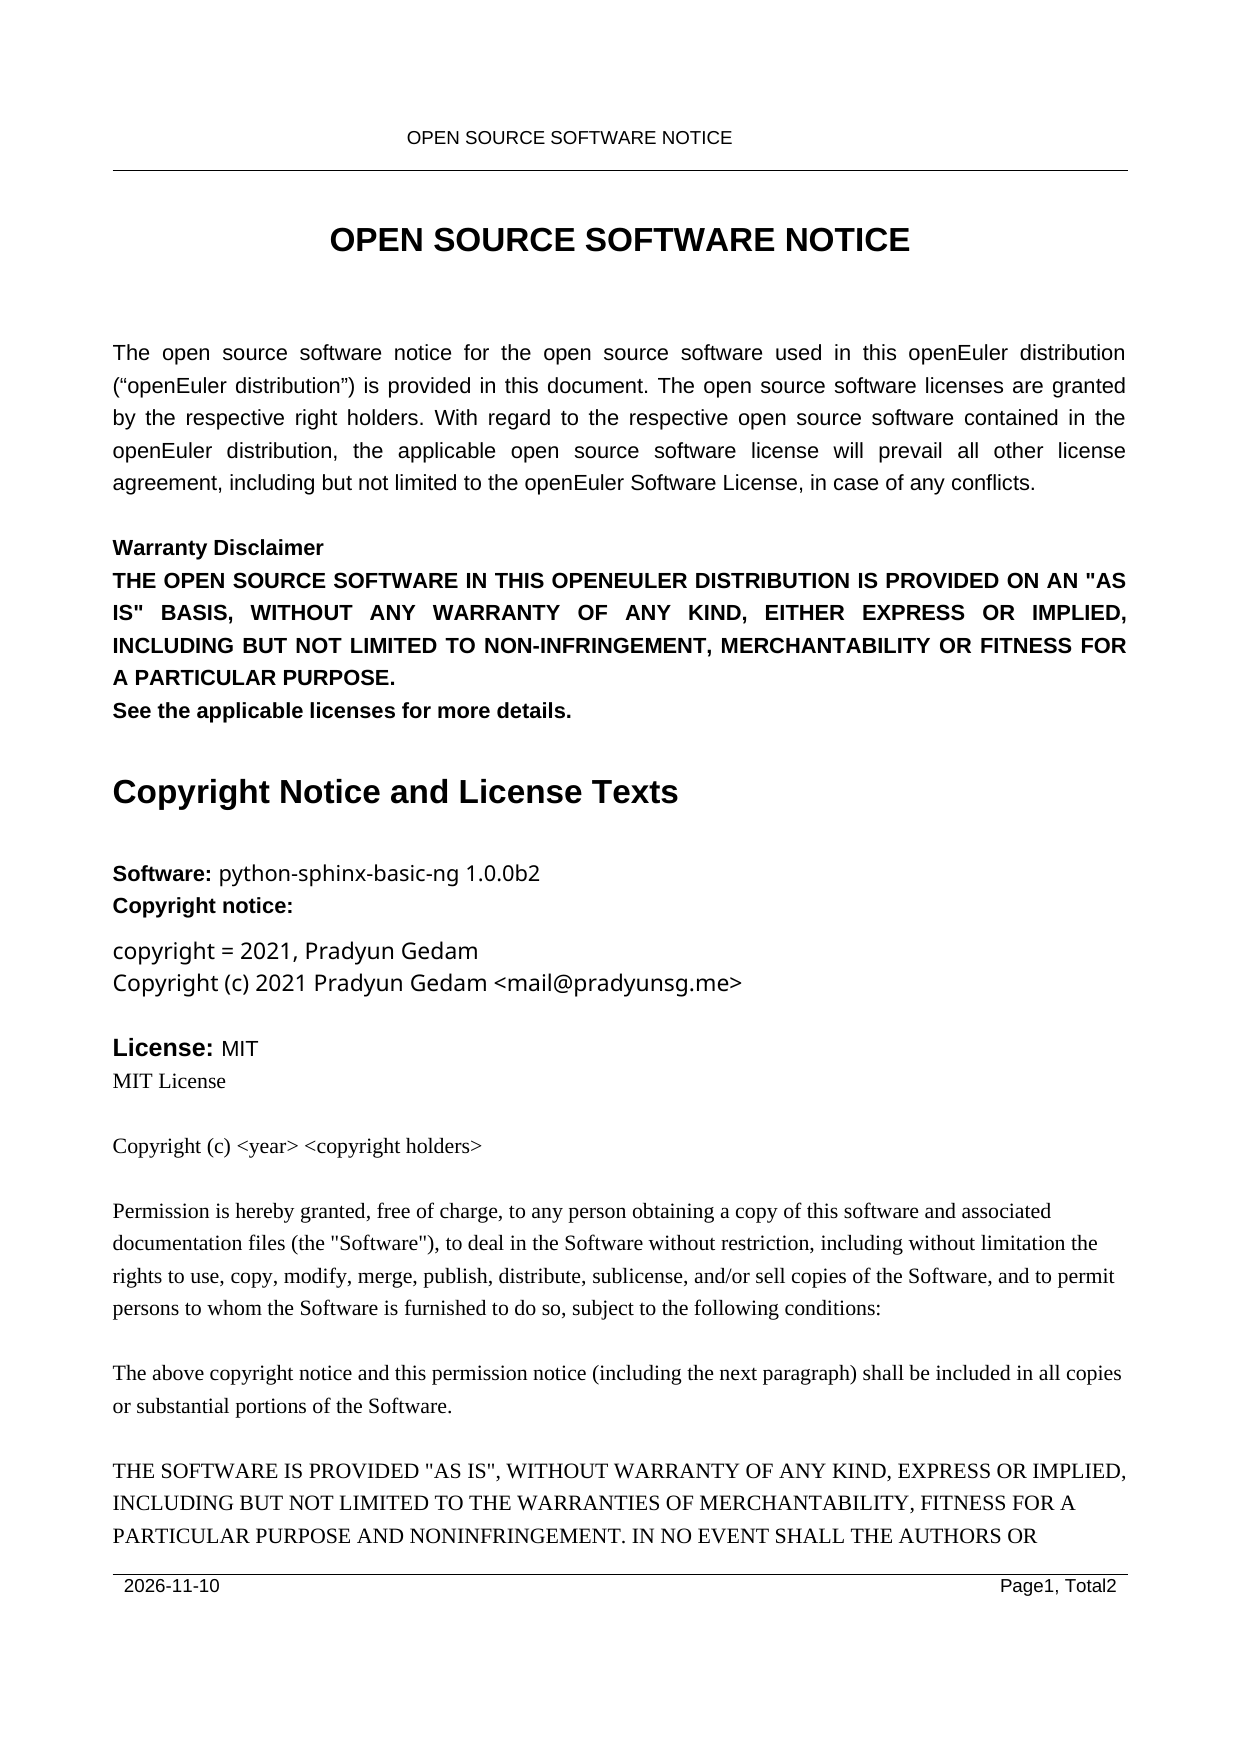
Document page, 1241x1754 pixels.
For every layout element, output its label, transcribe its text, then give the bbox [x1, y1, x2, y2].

text Copyright notice: [112, 889, 1128, 921]
text The open source software notice for the open source software used in this openEuler distribution (“openEuler distribution”) is provided in this document. The open source software licenses are granted by the respective right holders. With regard to the respective open source software contained in the openEuler distribution, the applicable open source software license will prevail all other license agreement, including but not limited to the openEuler Software License, in case of any conflicts. [112, 336, 1128, 499]
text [112, 1064, 1128, 1551]
text THE OPEN SOURCE SOFTWARE IN THIS OPENEULER DISTRIBUTION IS PROVIDED ON AN "AS IS" BASIS, WITHOUT ANY WARRANTY OF ANY KIND, EITHER EXPRESS OR IMPLIED, INCLUDING BUT NOT LIMITED TO NON-INFRINGEMENT, MERCHANTABILITY OR FITNESS FOR A PARTICULAR PURPOSE. See the applicable licenses for more details. [112, 564, 1128, 726]
text Warranty Disclaimer [112, 531, 1128, 564]
text OPEN SOURCE SOFTWARE NOTICE [112, 206, 1128, 271]
text Copyright Notice and License Texts [112, 759, 1128, 824]
text copyright = 2021, Pradyun Gedam Copyright (c) 2021 Pradyun Gedam <mail@pradyunsg.me> [112, 934, 1128, 1031]
title Software: python-sphinx-basic-ng 1.0.0b2 [112, 856, 1128, 889]
text License: MIT [112, 1031, 1128, 1064]
